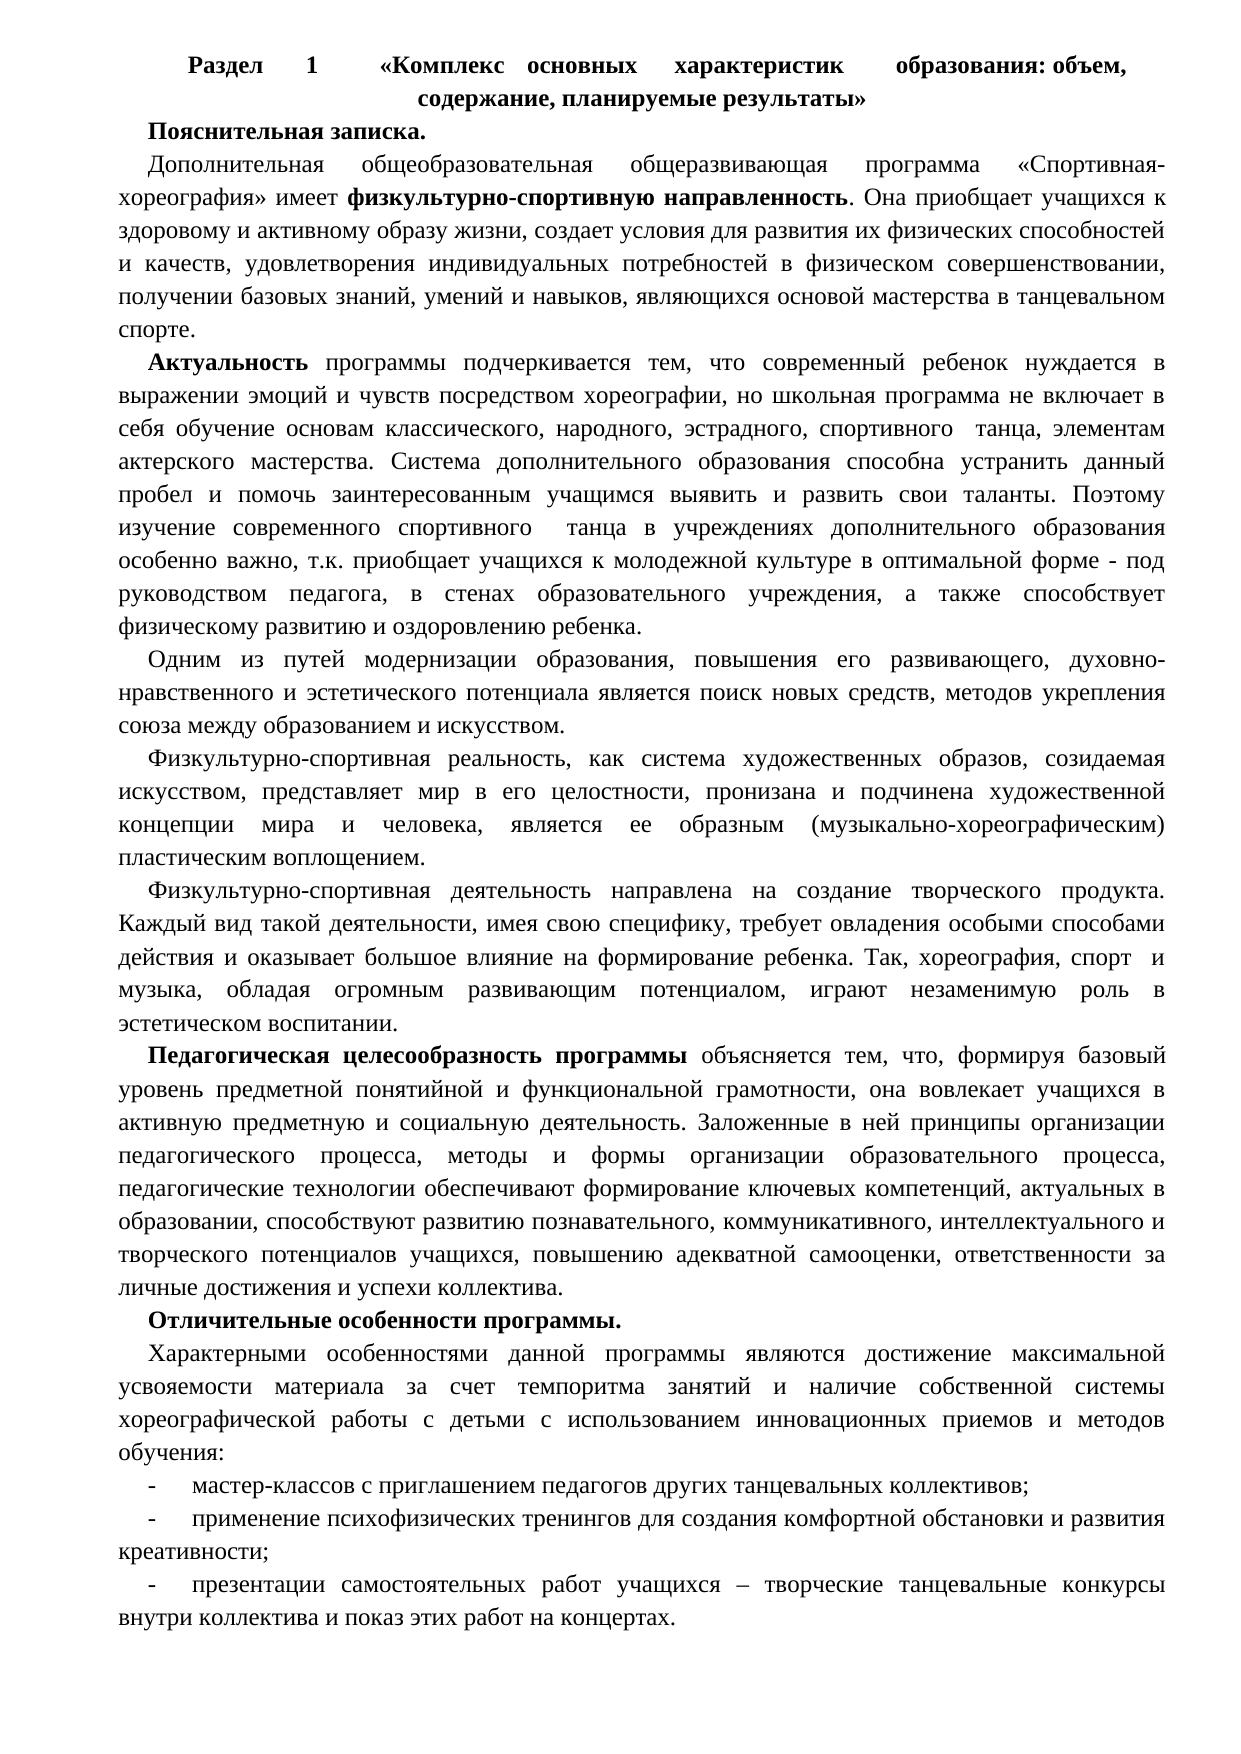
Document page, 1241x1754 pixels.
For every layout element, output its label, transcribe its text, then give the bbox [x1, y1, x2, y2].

text Физкультурно-спортивная реальность, как система художественных образов, созидаемая искусством, представляет мир в его целостности, пронизана и подчинена художественной концепции мира и человека, является ее образным (музыкально-хореографическим) пластическим воплощением. [118, 743, 1166, 871]
text Одним из путей модернизации образования, повышения его развивающего, духовно-нравственного и эстетического потенциала является поиск новых средств, методов укрепления союза между образованием и искусством. [118, 644, 1166, 739]
text Отличительные особенности программы. [118, 1305, 1166, 1333]
text Дополнительная общеобразовательная общеразвивающая программа «Спортивная-хореография» имеет физкультурно-спортивную направленность. Она приобщает учащихся к здоровому и активному образу жизни, создает условия для развития их физических способностей и качеств, удовлетворения индивидуальных потребностей в физическом совершенствовании, получении базовых знаний, умений и навыков, являющихся основой мастерства в танцевальном спорте. [118, 149, 1166, 343]
text - применение психофизических тренингов для создания комфортной обстановки и развития креативности; [118, 1503, 1166, 1565]
text - презентации самостоятельных работ учащихся – творческие танцевальные конкурсы внутри коллектива и показ этих работ на концертах. [118, 1569, 1166, 1631]
text Педагогическая целесообразность программы объясняется тем, что, формируя базовый уровень предметной понятийной и функциональной грамотности, она вовлекает учащихся в активную предметную и социальную деятельность. Заложенные в ней принципы организации педагогического процесса, методы и формы организации образовательного процесса, педагогические технологии обеспечивают формирование ключевых компетенций, актуальных в образовании, способствуют развитию познавательного, коммуникативного, интеллектуального и творческого потенциалов учащихся, повышению адекватной самооценки, ответственности за личные достижения и успехи коллектива. [118, 1041, 1166, 1301]
text Характерными особенностями данной программы являются достижение максимальной усвояемости материала за счет темпоритма занятий и наличие собственной системы хореографической работы с детьми с использованием инновационных приемов и методов обучения: [118, 1338, 1166, 1466]
text Пояснительная записка. [118, 116, 1166, 145]
text Физкультурно-спортивная деятельность направлена на создание творческого продукта. Каждый вид такой деятельности, имея свою специфику, требует овладения особыми способами действия и оказывает большое влияние на формирование ребенка. Так, хореография, спорт и музыка, обладая огромным развивающим потенциалом, играют незаменимую роль в эстетическом воспитании. [118, 876, 1166, 1036]
text Раздел 1 «Комплекс основных характеристик образования: объем, содержание, планируемые результаты» [118, 50, 1166, 112]
text - мастер-классов с приглашением педагогов других танцевальных коллективов; [118, 1470, 1166, 1499]
text Актуальность программы подчеркивается тем, что современный ребенок нуждается в выражении эмоций и чувств посредством хореографии, но школьная программа не включает в себя обучение основам классического, народного, эстрадного, спортивного танца, элементам актерского мастерства. Система дополнительного образования способна устранить данный пробел и помочь заинтересованным учащимся выявить и развить свои таланты. Поэтому изучение современного спортивного танца в учреждениях дополнительного образования особенно важно, т.к. приобщает учащихся к молодежной культуре в оптимальной форме - под руководством педагога, в стенах образовательного учреждения, а также способствует физическому развитию и оздоровлению ребенка. [118, 347, 1166, 640]
